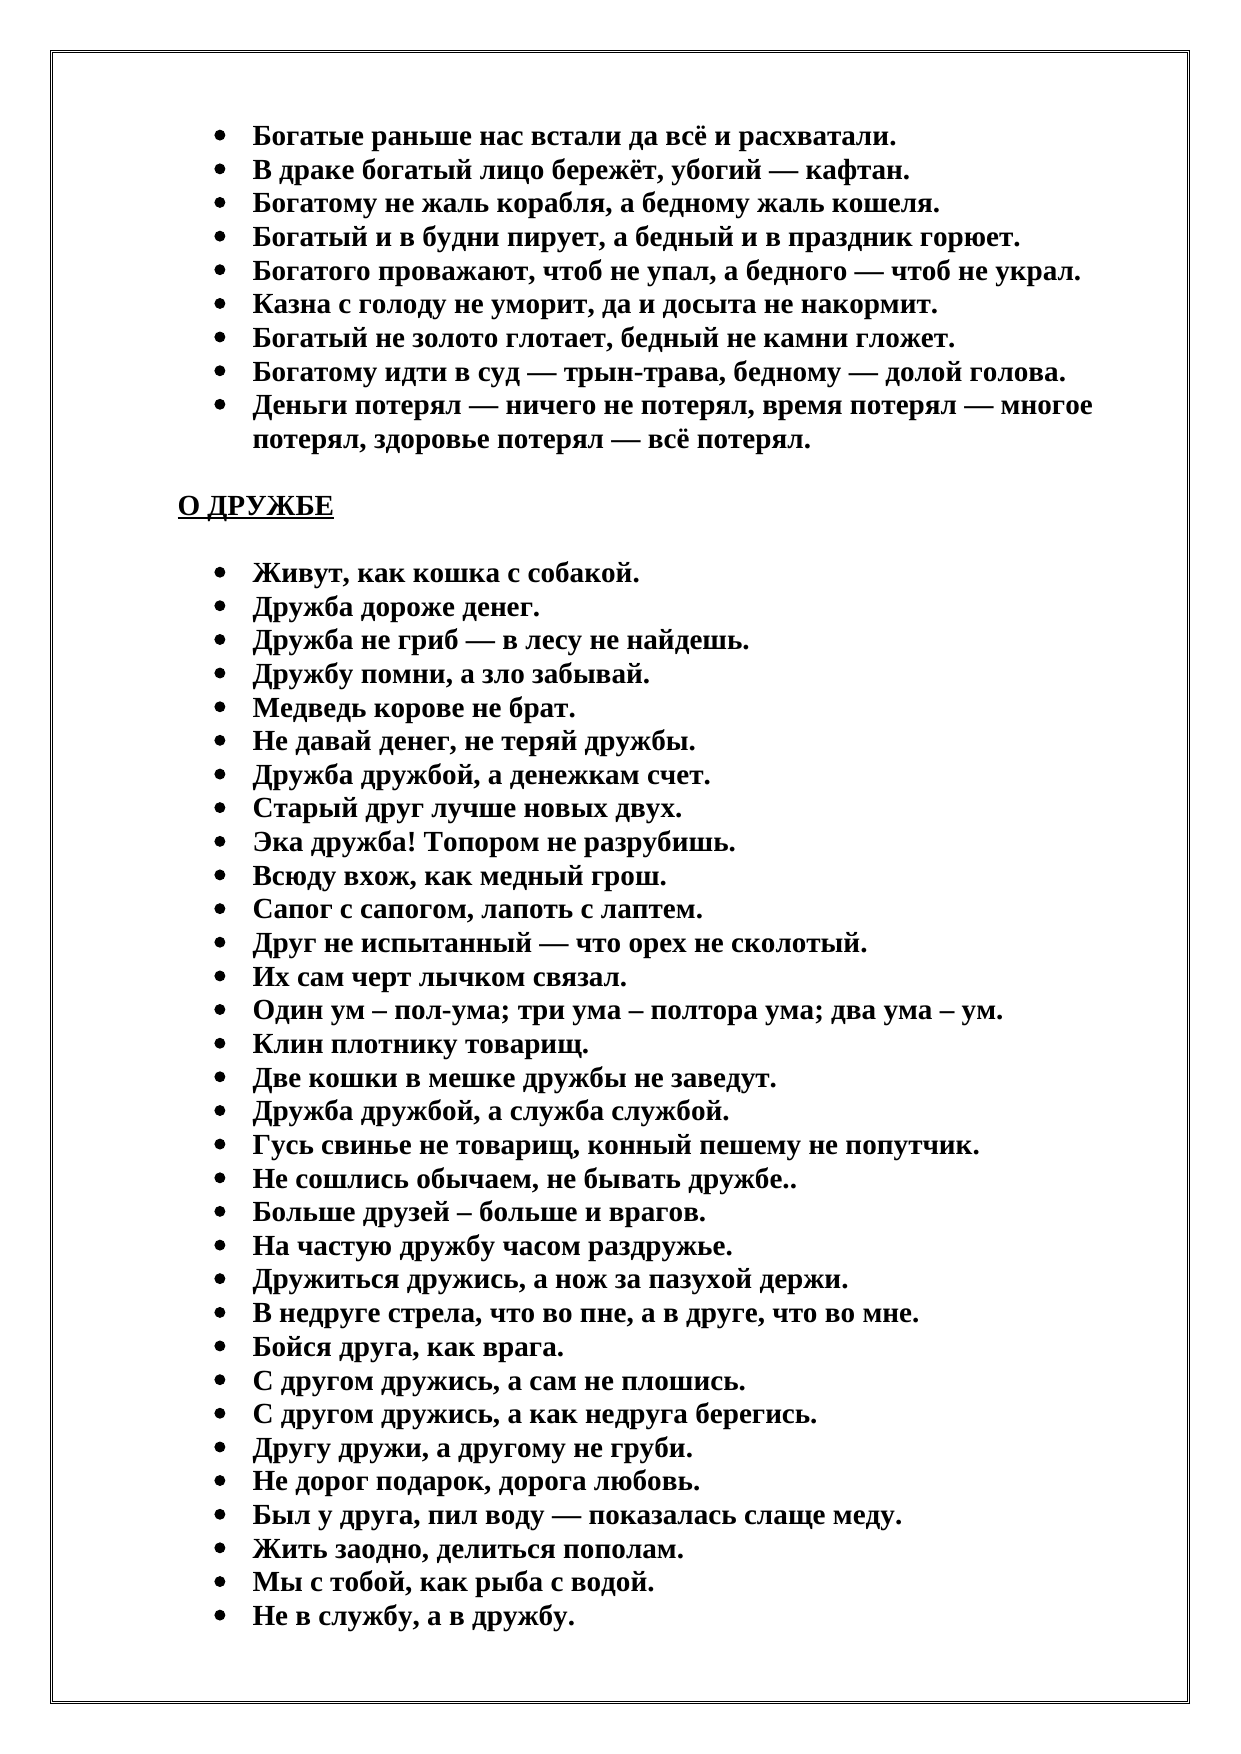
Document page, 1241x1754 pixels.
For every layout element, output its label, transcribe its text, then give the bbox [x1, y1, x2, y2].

list Дружба дружбой, а денежкам счет. [215, 757, 1152, 791]
list Клин плотнику товарищ. [215, 1026, 1152, 1060]
list Их сам черт лычком связал. [215, 959, 1152, 992]
list Дружба дороже денег. [215, 589, 1152, 622]
list Две кошки в мешке дружбы не заведут. [215, 1060, 1152, 1093]
list Богатому идти в суд — трын-трава, бедному — долой голова. [215, 354, 1152, 387]
list Гусь свинье не товарищ, конный пешему не попутчик. [215, 1127, 1152, 1161]
list Не в службу, а в дружбу. [215, 1598, 1152, 1632]
list Богатый не золото глотает, бедный не камни гложет. [215, 320, 1152, 354]
list Не дорог подарок, дорога любовь. [215, 1463, 1152, 1497]
list Медведь корове не брат. [215, 690, 1152, 723]
list В драке богатый лицо бережёт, убогий — кафтан. [215, 152, 1152, 185]
list В недруге стрела, что во пне, а в друге, что во мне. [215, 1295, 1152, 1329]
list С другом дружись, а как недруга берегись. [215, 1396, 1152, 1430]
list Дружбу помни, а зло забывай. [215, 656, 1152, 690]
list Один ум – пол-ума; три ума – полтора ума; два ума – ум. [215, 992, 1152, 1026]
list Старый друг лучше новых двух. [215, 791, 1152, 824]
list Другу дружи, а другому не груби. [215, 1430, 1152, 1463]
list Эка дружба! Топором не разрубишь. [215, 824, 1152, 858]
list Дружба дружбой, а служба службой. [215, 1093, 1152, 1127]
text О ДРУЖБЕ [177, 488, 1152, 522]
list Жить заодно, делиться пополам. [215, 1531, 1152, 1564]
list С другом дружись, а сам не плошись. [215, 1363, 1152, 1396]
list Богатому не жаль корабля, а бедному жаль кошеля. [215, 185, 1152, 219]
list Друг не испытанный — что орех не сколотый. [215, 925, 1152, 959]
list Деньги потерял — ничего не потерял, время потерял — многое потерял, здоровье потерял — всё потерял. [215, 387, 1152, 454]
list Бойся друга, как врага. [215, 1329, 1152, 1363]
list Богатый и в будни пирует, а бедный и в праздник горюет. [215, 219, 1152, 253]
list Богатого проважают, чтоб не упал, а бедного — чтоб не украл. [215, 253, 1152, 286]
list Не давай денег, не теряй дружбы. [215, 723, 1152, 757]
list Живут, как кошка с собакой. [215, 555, 1152, 589]
list Всюду вхож, как медный грош. [215, 858, 1152, 892]
list Был у друга, пил воду — показалась слаще меду. [215, 1497, 1152, 1531]
list Не сошлись обычаем, не бывать дружбе.. [215, 1161, 1152, 1194]
list На частую дружбу часом раздружье. [215, 1228, 1152, 1262]
list Богатые раньше нас встали да всё и расхватали. [215, 118, 1152, 152]
list Мы с тобой, как рыба с водой. [215, 1564, 1152, 1598]
list Дружиться дружись, а нож за пазухой держи. [215, 1262, 1152, 1295]
list Больше друзей – больше и врагов. [215, 1194, 1152, 1228]
list Дружба не гриб — в лесу не найдешь. [215, 622, 1152, 656]
list Сапог с сапогом, лапоть с лаптем. [215, 892, 1152, 925]
list Казна с голоду не уморит, да и досыта не накормит. [215, 286, 1152, 320]
